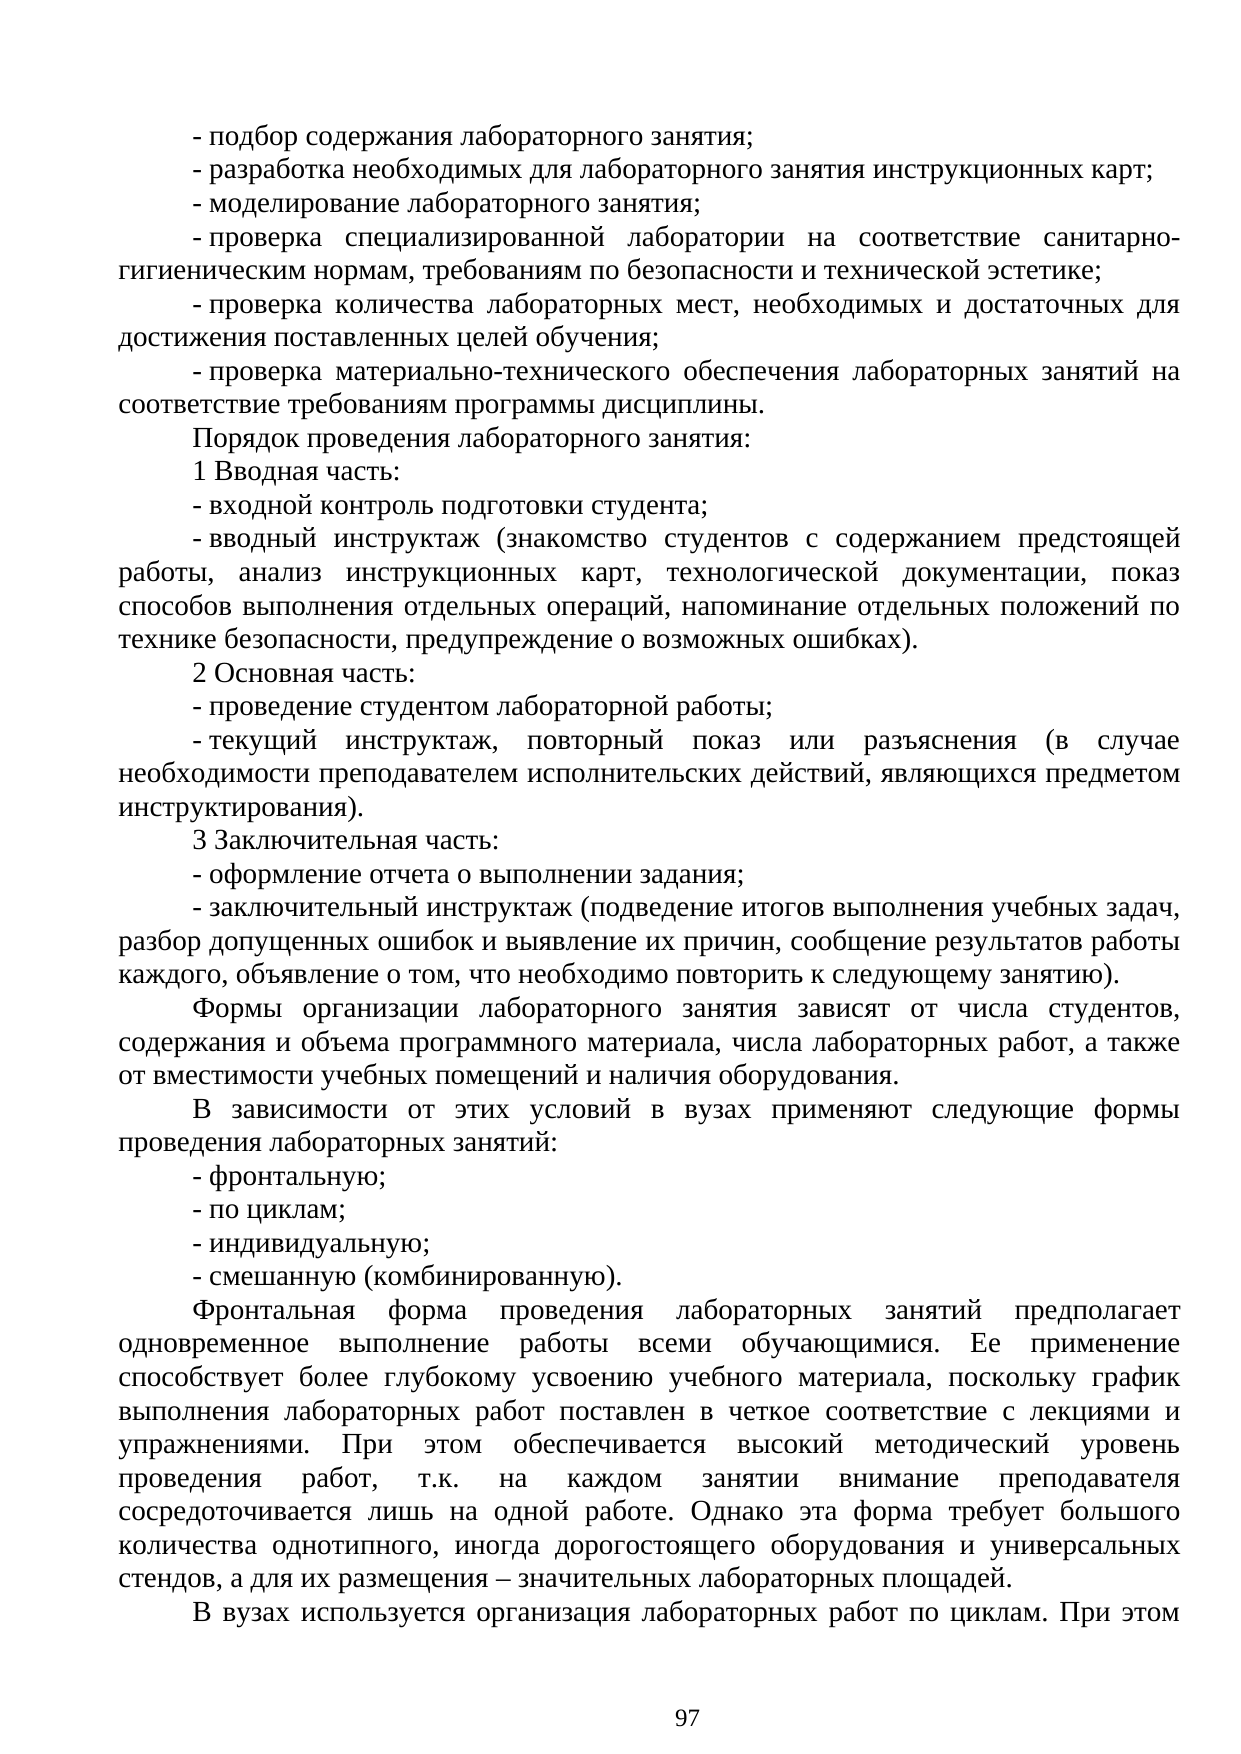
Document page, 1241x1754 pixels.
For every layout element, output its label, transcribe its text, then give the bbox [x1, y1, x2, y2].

text - индивидуальную; [118, 1225, 1181, 1258]
text - разработка необходимых для лабораторного занятия инструкционных карт; [118, 152, 1181, 185]
text - проведение студентом лабораторной работы; [118, 688, 1181, 722]
text 2 Основная часть: [118, 655, 1181, 688]
text - проверка материально-технического обеспечения лабораторных занятий на соответствие требованиям программы дисциплины. [118, 353, 1181, 420]
text Фронтальная форма проведения лабораторных занятий предполагает одновременное выполнение работы всеми обучающимися. Ее применение способствует более глубокому усвоению учебного материала, поскольку график выполнения лабораторных работ поставлен в четкое соответствие с лекциями и упражнениями. При этом обеспечивается высокий методический уровень проведения работ, т.к. на каждом занятии внимание преподавателя сосредоточивается лишь на одной работе. Однако эта форма требует большого количества однотипного, иногда дорогостоящего оборудования и универсальных стендов, а для их размещения – значительных лабораторных площадей. [118, 1292, 1181, 1594]
text - входной контроль подготовки студента; [118, 487, 1181, 521]
text Формы организации лабораторного занятия зависят от числа студентов, содержания и объема программного материала, числа лабораторных работ, а также от вместимости учебных помещений и наличия оборудования. [118, 990, 1181, 1091]
text - смешанную (комбинированную). [118, 1258, 1181, 1292]
text - вводный инструктаж (знакомство студентов с содержанием предстоящей работы, анализ инструкционных карт, технологической документации, показ способов выполнения отдельных операций, напоминание отдельных положений по технике безопасности, предупреждение о возможных ошибках). [118, 521, 1181, 655]
text - подбор содержания лабораторного занятия; [118, 118, 1181, 152]
text 1 Вводная часть: [118, 453, 1181, 487]
text - фронтальную; [118, 1158, 1181, 1191]
text - по циклам; [118, 1191, 1181, 1225]
text В зависимости от этих условий в вузах применяют следующие формы проведения лабораторных занятий: [118, 1091, 1181, 1158]
text - моделирование лабораторного занятия; [118, 185, 1181, 219]
text 3 Заключительная часть: [118, 822, 1181, 856]
text Порядок проведения лабораторного занятия: [118, 420, 1181, 453]
text - текущий инструктаж, повторный показ или разъяснения (в случае необходимости преподавателем исполнительских действий, являющихся предметом инструктирования). [118, 722, 1181, 822]
text - проверка количества лабораторных мест, необходимых и достаточных для достижения поставленных целей обучения; [118, 286, 1181, 353]
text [118, 1594, 1181, 1627]
text - проверка специализированной лаборатории на соответствие санитарно-гигиеническим нормам, требованиям по безопасности и технической эстетике; [118, 219, 1181, 286]
text - заключительный инструктаж (подведение итогов выполнения учебных задач, разбор допущенных ошибок и выявление их причин, сообщение результатов работы каждого, объявление о том, что необходимо повторить к следующему занятию). [118, 889, 1181, 990]
text - оформление отчета о выполнении задания; [118, 856, 1181, 889]
